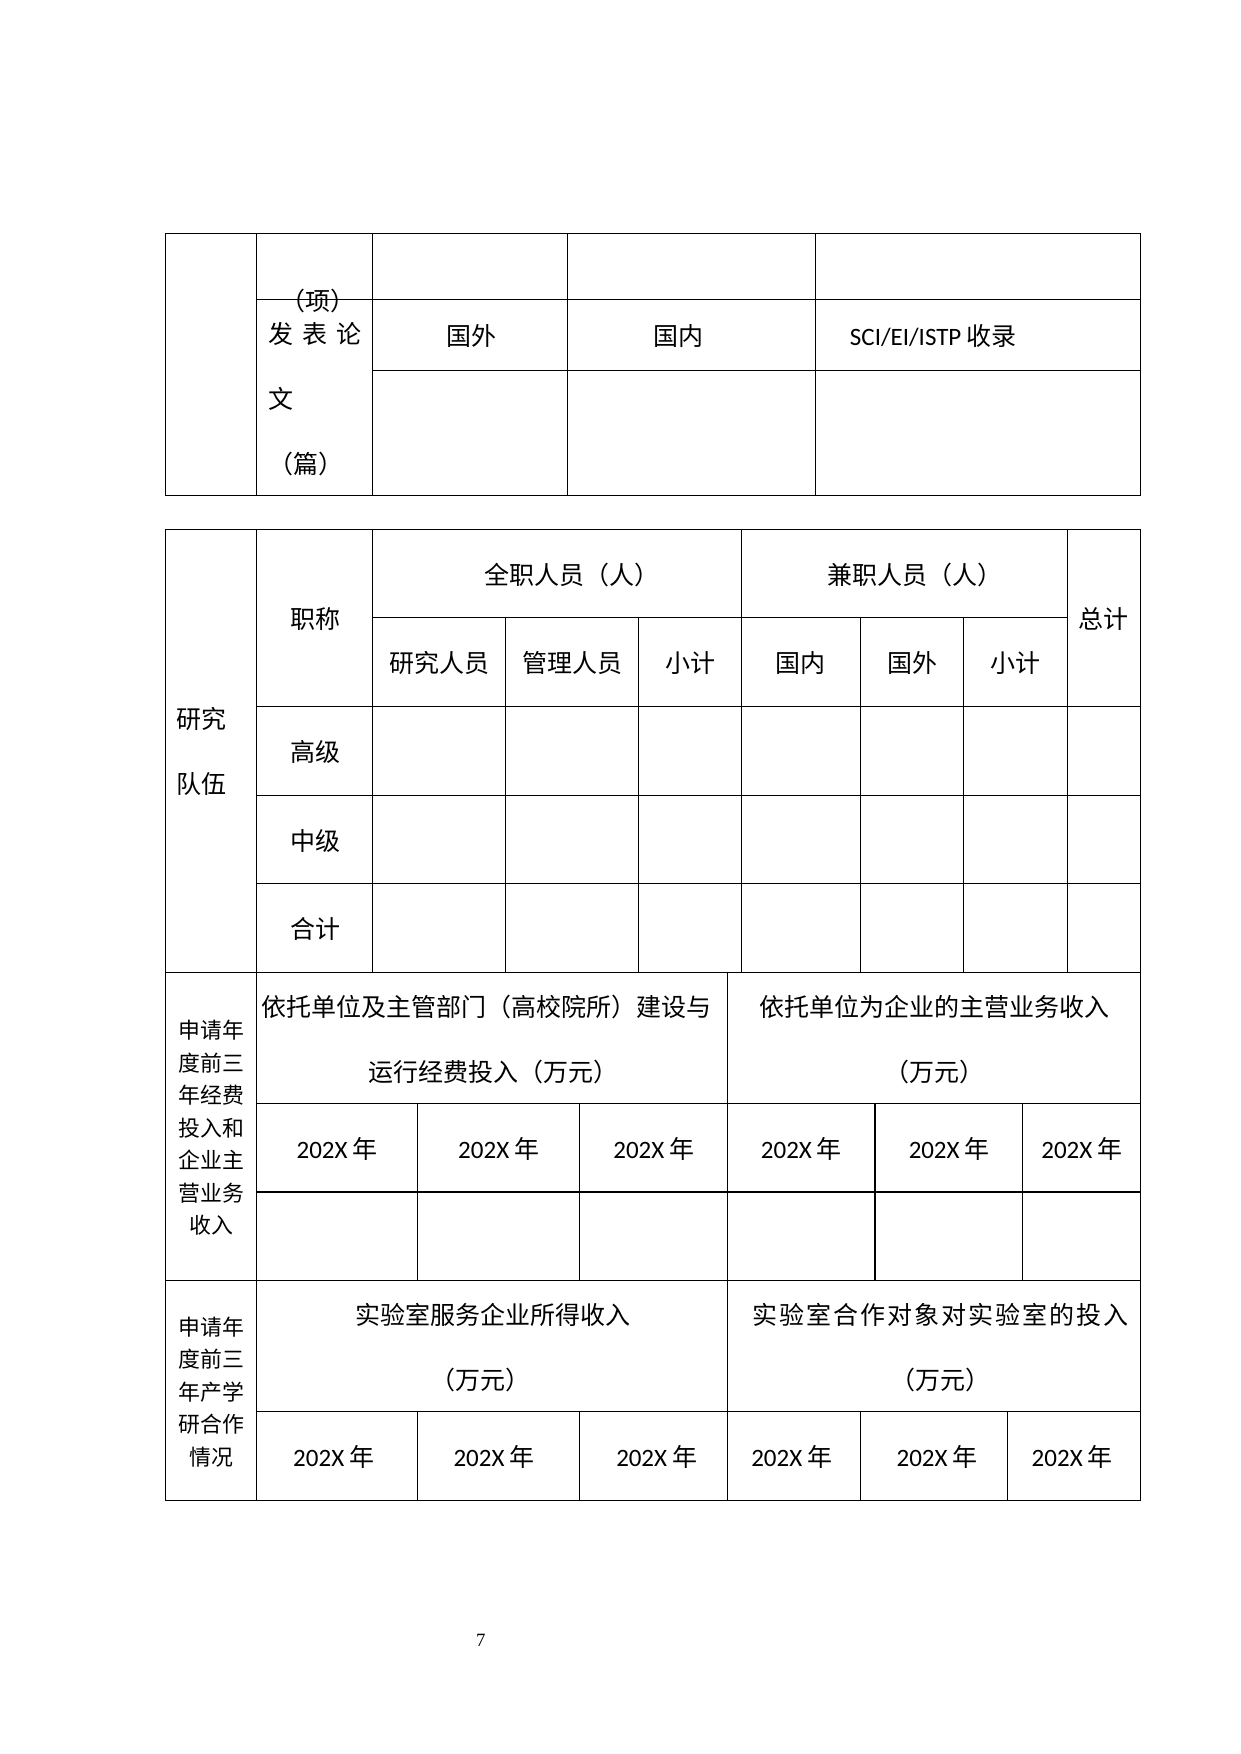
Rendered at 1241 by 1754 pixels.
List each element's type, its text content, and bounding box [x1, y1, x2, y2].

table_cell 202X年 [580, 1104, 727, 1191]
table_cell SCI/EI/ISTP收录 [816, 300, 1140, 370]
table_cell 国内 [742, 618, 860, 706]
table_cell [418, 1193, 579, 1280]
table_header 职称 [257, 530, 372, 706]
table_cell [861, 884, 963, 972]
table_cell 202X年 [580, 1412, 727, 1500]
table_cell 国内 [568, 300, 815, 370]
table_cell [861, 796, 963, 883]
table_cell 合计 [257, 884, 372, 972]
table_cell [580, 1193, 727, 1280]
table_cell 202X年 [1023, 1104, 1140, 1191]
table_cell 申请年度前三年产学研合作情况 [166, 1281, 256, 1500]
table_cell [373, 796, 505, 883]
table_cell 202X年 [876, 1104, 1022, 1191]
table_cell 国外 [861, 618, 963, 706]
table_cell [816, 234, 1140, 299]
table_cell 申请年度前三年经费投入和企业主营业务收入 [166, 973, 256, 1280]
table_cell [742, 884, 860, 972]
table_cell 202X年 [1008, 1412, 1140, 1500]
table_cell 202X年 [257, 1412, 417, 1500]
table_cell 国外 [373, 300, 567, 370]
table_cell 202X年 [257, 1104, 417, 1191]
table_cell [742, 707, 860, 794]
table_cell 202X年 [418, 1104, 579, 1191]
table_cell [964, 707, 1067, 794]
table_cell [1068, 796, 1140, 883]
table_cell [964, 884, 1067, 972]
table_cell [1068, 884, 1140, 972]
table_cell 高级 [257, 707, 372, 794]
table_cell [876, 1193, 1022, 1280]
table_cell [506, 707, 638, 794]
table_cell [742, 796, 860, 883]
table_header 全职人员（人） [373, 530, 741, 617]
table_cell [506, 796, 638, 883]
table_cell [639, 884, 741, 972]
table_cell [639, 707, 741, 794]
table_cell [568, 371, 815, 495]
table_cell 中级 [257, 796, 372, 883]
table_cell 202X年 [861, 1412, 1007, 1500]
table_cell 发表论文（篇） [257, 300, 372, 495]
table_cell [373, 234, 567, 299]
table_cell 小计 [964, 618, 1067, 706]
table_cell 依托单位为企业的主营业务收入 （万元） [728, 973, 1140, 1103]
table_cell 202X年 [728, 1412, 860, 1500]
table_cell 实验室合作对象对实验室的投入（万元） [728, 1281, 1140, 1411]
table_cell [639, 796, 741, 883]
table_cell 小计 [639, 618, 741, 706]
table_cell [861, 707, 963, 794]
table_cell [728, 1193, 874, 1280]
table_cell [257, 1193, 417, 1280]
table_header 研究 队伍 [166, 530, 256, 972]
table_cell 研究人员 [373, 618, 505, 706]
table_cell 202X年 [728, 1104, 874, 1191]
table_cell 实验室服务企业所得收入 （万元） [257, 1281, 727, 1411]
table_cell [1068, 707, 1140, 794]
table_cell 管理人员 [506, 618, 638, 706]
table_cell [816, 371, 1140, 495]
table_cell [373, 371, 567, 495]
table_header 总计 [1068, 530, 1140, 706]
table_cell 依托单位及主管部门（高校院所）建设与运行经费投入（万元） [257, 973, 727, 1103]
table_cell 202X年 [418, 1412, 579, 1500]
table_cell [568, 234, 815, 299]
table_header 兼职人员（人） [742, 530, 1067, 617]
table_cell [1023, 1193, 1140, 1280]
table_cell [506, 884, 638, 972]
table_cell [964, 796, 1067, 883]
table_cell [373, 707, 505, 794]
table_cell [373, 884, 505, 972]
